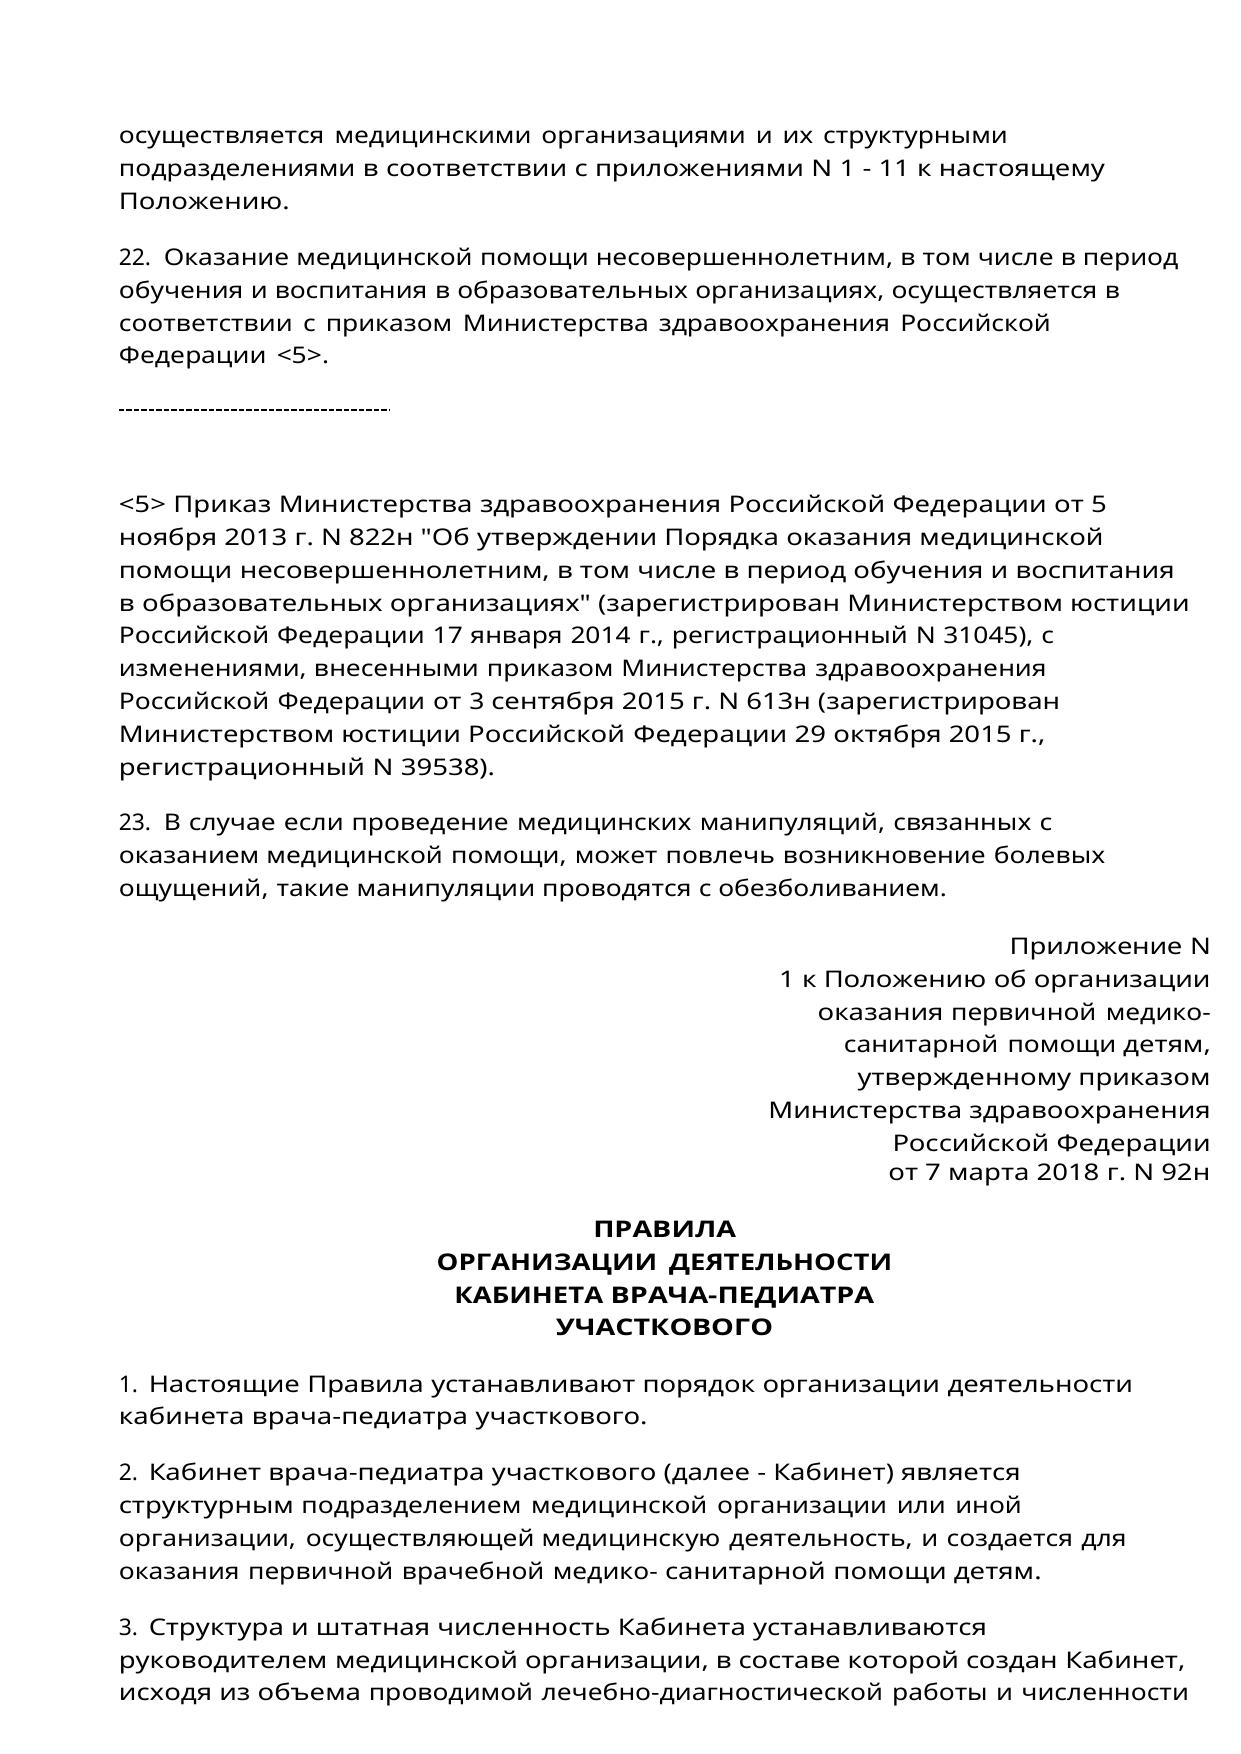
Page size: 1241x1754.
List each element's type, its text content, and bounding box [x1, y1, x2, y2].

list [119, 1611, 1197, 1708]
text <5> Приказ Министерства здравоохранения Российской Федерации от 5 ноября 2013 г. N 822н "Об утверждении Порядка оказания медицинской помощи несовершеннолетним, в том числе в период обучения и воспитания в образовательных организациях" (зарегистрирован Министерством юстиции Российской Федерации 17 января 2014 г., регистрационный N 31045), с изменениями, внесенными приказом Министерства здравоохранения Российской Федерации от 3 сентября 2015 г. N 613н (зарегистрирован Министерством юстиции Российской Федерации 29 октября 2015 г., регистрационный N 39538). [119, 488, 1196, 782]
text ОРГАНИЗАЦИИ ДЕЯТЕЛЬНОСТИ КАБИНЕТА ВРАЧА-ПЕДИАТРА УЧАСТКОВОГО [373, 1246, 956, 1343]
list Кабинет врача-педиатра участкового (далее - Кабинет) является структурным подразделением медицинской организации или иной организации, осуществляющей медицинскую деятельность, и создается для оказания первичной врачебной медико- санитарной помощи детям. [119, 1456, 1192, 1586]
text Приложение N 1 к Положению об организации оказания первичной медико-санитарной помощи детям, утвержденному приказом Министерства здравоохранения Российской Федерации [716, 930, 1211, 1158]
list Оказание медицинской помощи несовершеннолетним, в том числе в период обучения и воспитания в образовательных организациях, осуществляется в соответствии с приказом Министерства здравоохранения Российской Федерации <5>. [119, 241, 1208, 371]
list Настоящие Правила устанавливают порядок организации деятельности кабинета врача-педиатра участкового. [119, 1367, 1179, 1432]
list В случае если проведение медицинских манипуляций, связанных с оказанием медицинской помощи, может повлечь возникновение болевых ощущений, такие манипуляции проводятся с обезболиванием. [119, 806, 1146, 903]
text от 7 марта 2018 г. N 92н [108, 1159, 1210, 1186]
subtitle ПРАВИЛА [189, 1213, 1140, 1244]
text осуществляется медицинскими организациями и их структурными подразделениями в соответствии с приложениями N 1 - 11 к настоящему Положению. [119, 119, 1187, 216]
